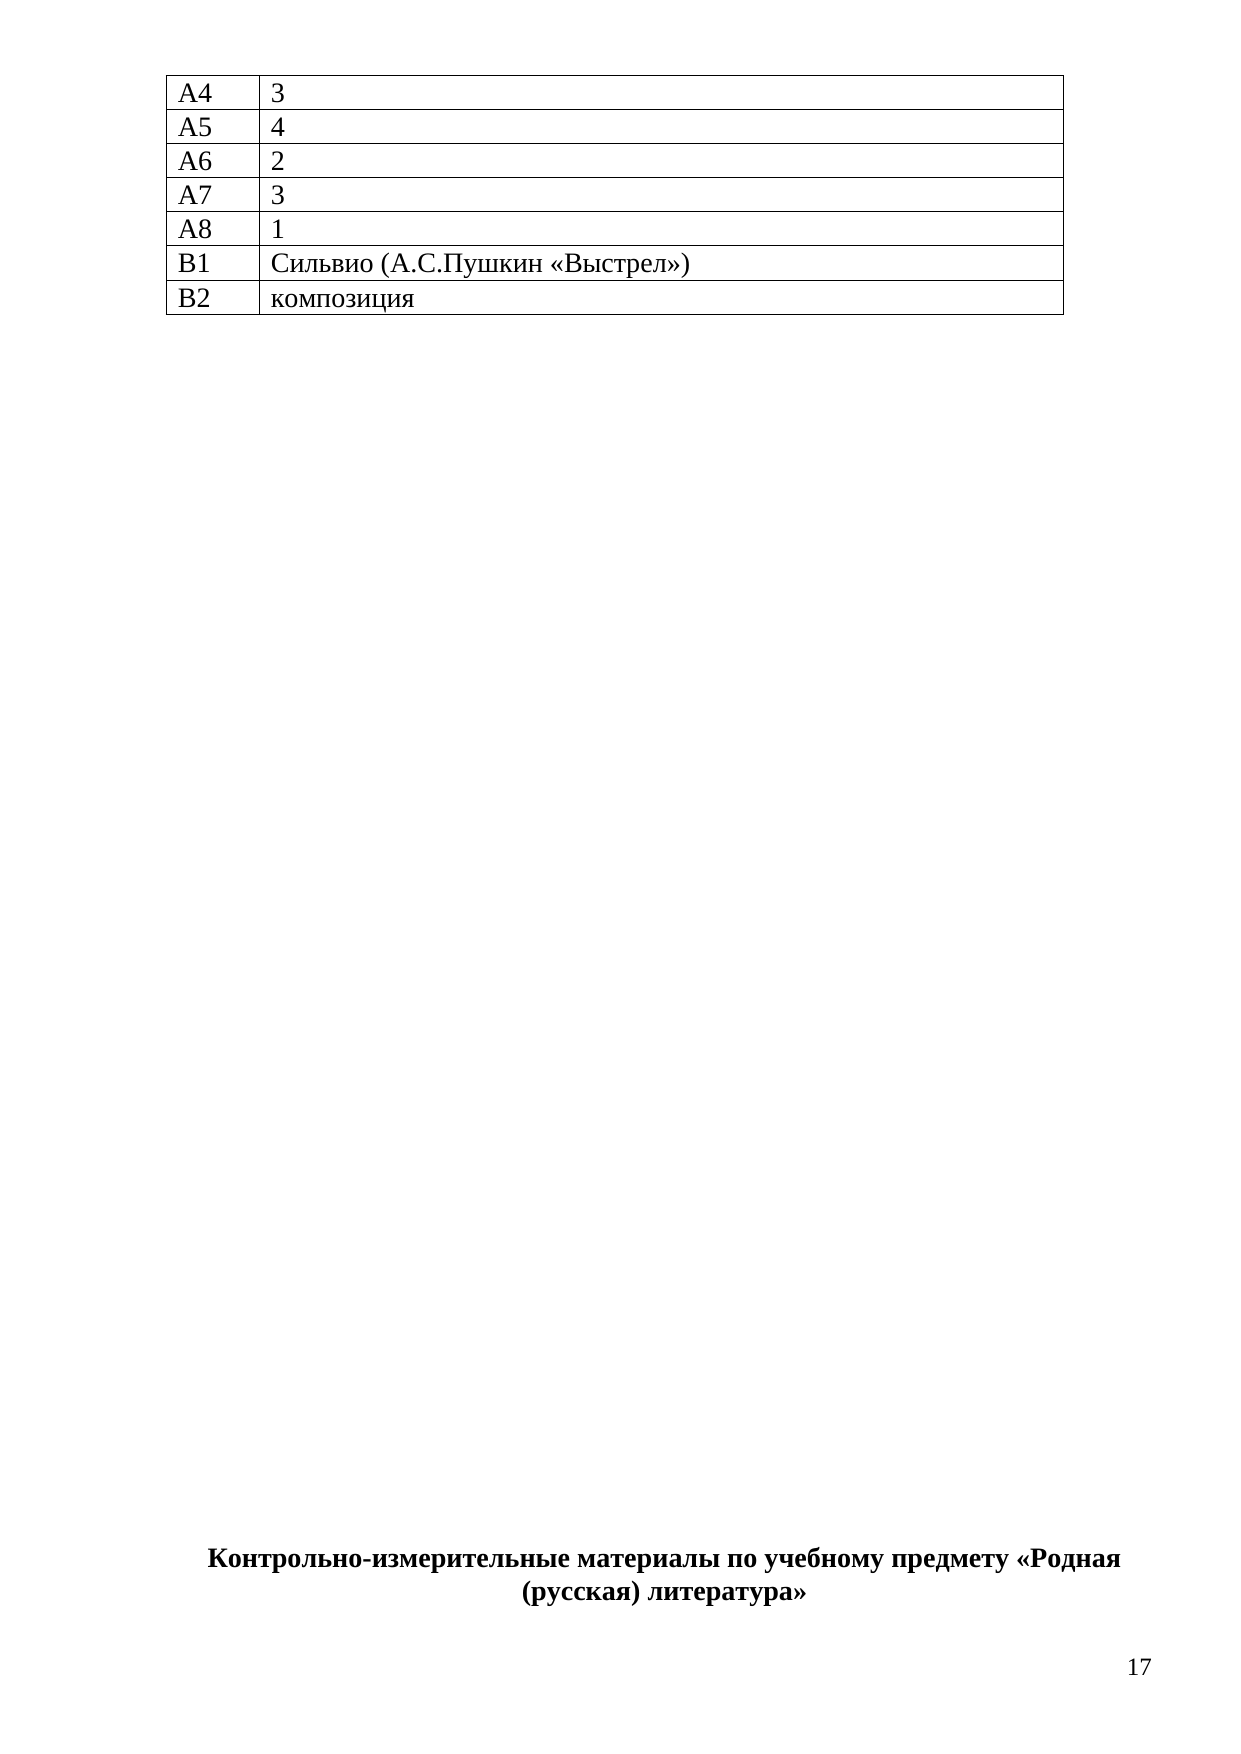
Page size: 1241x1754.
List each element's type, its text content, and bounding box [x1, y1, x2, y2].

table_cell 2 [260, 144, 1063, 177]
table_cell А6 [167, 144, 259, 177]
table_cell 3 [260, 178, 1063, 211]
table_cell А7 [167, 178, 259, 211]
table_cell 4 [260, 110, 1063, 143]
table_cell Сильвио (А.С.Пушкин «Выстрел») [260, 246, 1063, 280]
table_cell композиция [260, 281, 1063, 314]
table_cell 1 [260, 212, 1063, 245]
table_cell А8 [167, 212, 259, 245]
table_cell В2 [167, 281, 259, 314]
text Контрольно-измерительные материалы по учебному предмету «Родная (русская) литература» [177, 1541, 1152, 1606]
table_cell В1 [167, 246, 259, 280]
table_cell А4 [167, 76, 259, 109]
table_cell А5 [167, 110, 259, 143]
table_cell 3 [260, 76, 1063, 109]
